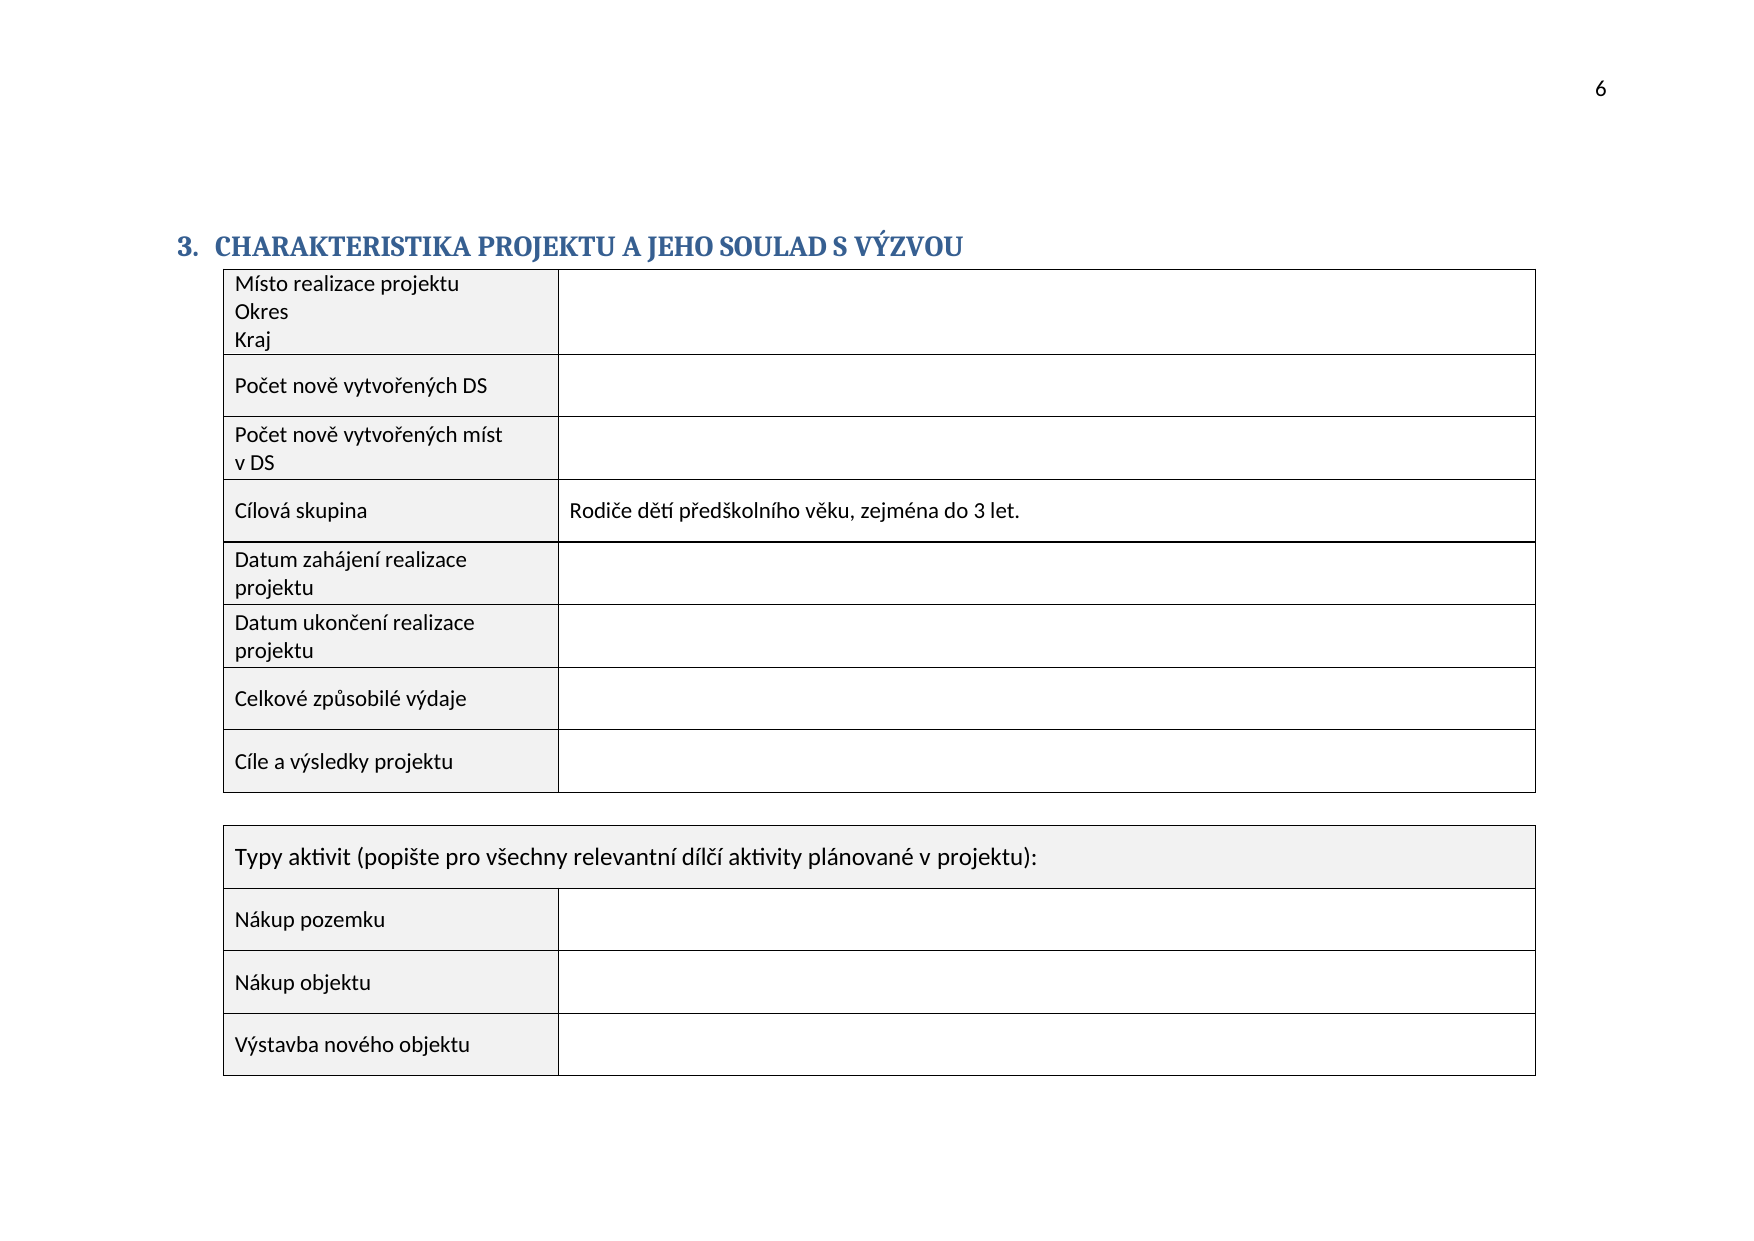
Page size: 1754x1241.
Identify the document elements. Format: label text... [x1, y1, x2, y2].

table_cell [559, 355, 1535, 416]
table_cell Počet nově vytvořených míst v DS [224, 417, 558, 479]
table_cell Datum ukončení realizace projektu [224, 605, 558, 667]
table_cell [559, 417, 1535, 479]
subtitle Charakteristika projektu a jeho soulad s VÝZVOU [177, 230, 1606, 263]
table_cell [559, 668, 1535, 729]
table_cell Nákup pozemku [224, 889, 558, 950]
table_cell [559, 730, 1535, 792]
table_header Místo realizace projektu Okres Kraj [224, 270, 558, 353]
table_header [559, 270, 1535, 353]
table_cell [559, 889, 1535, 950]
table_cell Výstavba nového objektu [224, 1014, 558, 1075]
table_cell [559, 951, 1535, 1013]
table_cell Cílová skupina [224, 480, 558, 541]
table_cell Celkové způsobilé výdaje [224, 668, 558, 729]
table_cell Rodiče dětí předškolního věku, zejména do 3 let. [559, 480, 1535, 541]
table_cell Nákup objektu [224, 951, 558, 1013]
table_cell [559, 605, 1535, 667]
table_cell Počet nově vytvořených DS [224, 355, 558, 416]
table_cell Cíle a výsledky projektu [224, 730, 558, 792]
table_header Typy aktivit (popište pro všechny relevantní dílčí aktivity plánované v projektu): [224, 826, 1535, 888]
table_cell [559, 1014, 1535, 1075]
table_cell Datum zahájení realizace projektu [224, 543, 558, 604]
table_cell [559, 543, 1535, 604]
